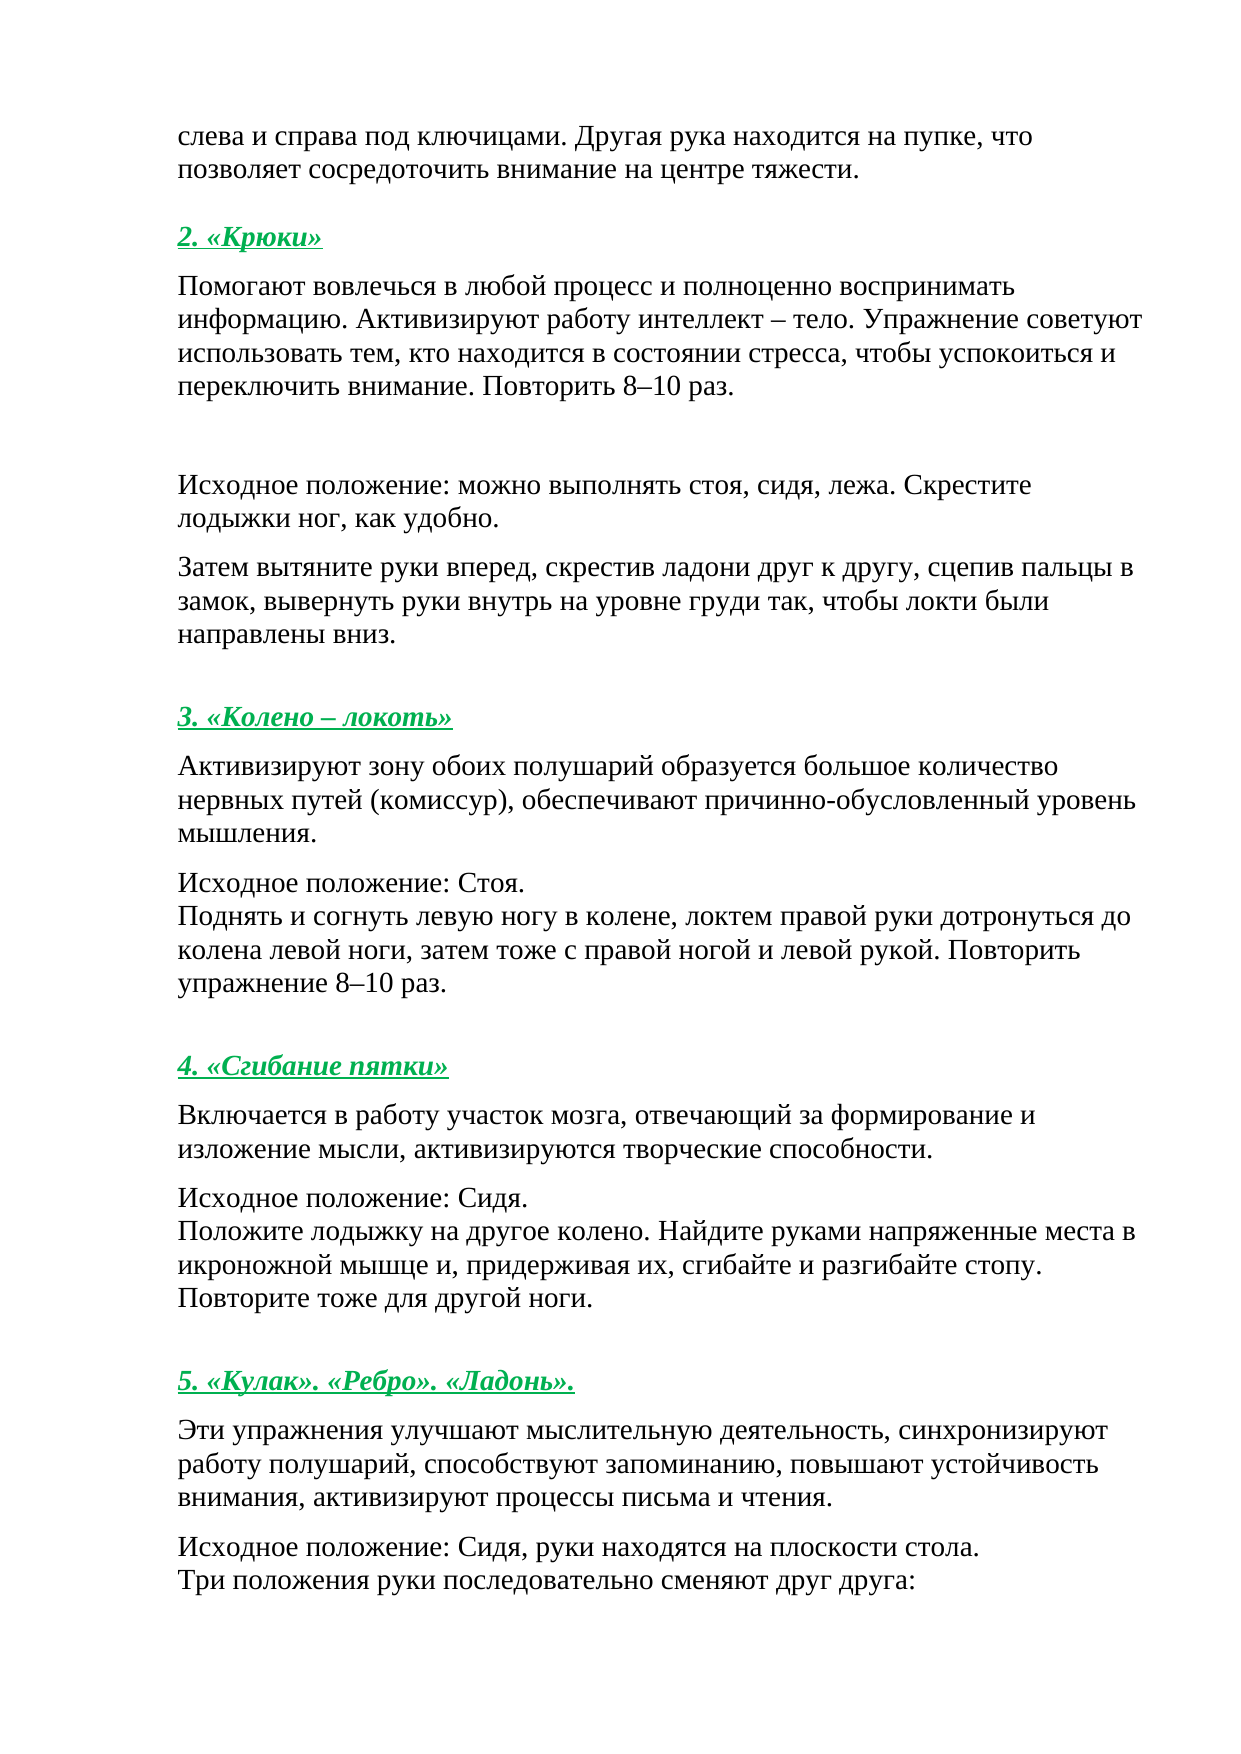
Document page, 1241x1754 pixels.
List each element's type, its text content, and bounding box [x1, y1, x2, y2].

text 4. «Сгибание пятки» [177, 1014, 1152, 1082]
text 5. «Кулак». «Ребро». «Ладонь». [177, 1330, 1152, 1397]
text Эти упражнения улучшают мыслительную деятельность, синхронизируют работу полушарий, способствуют запоминанию, повышают устойчивость внимания, активизируют процессы письма и чтения. [177, 1412, 1152, 1513]
text Исходное положение: Сидя, руки находятся на плоскости стола. Три положения руки последовательно сменяют друг друга: [177, 1529, 1152, 1596]
text Активизируют зону обоих полушарий образуется большое количество нервных путей (комиссур), обеспечивают причинно-обусловленный уровень мышления. [177, 748, 1152, 849]
text Исходное положение: Стоя. Поднять и согнуть левую ногу в колене, локтем правой руки дотронуться до колена левой ноги, затем тоже с правой ногой и левой рукой. Повторить упражнение 8–10 раз. [177, 865, 1152, 999]
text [177, 118, 1152, 252]
text Исходное положение: Сидя. Положите лодыжку на другое колено. Найдите руками напряженные места в икроножной мышце и, придерживая их, сгибайте и разгибайте стопу. Повторите тоже для другой ноги. [177, 1180, 1152, 1314]
text 3. «Колено – локоть» [177, 666, 1152, 733]
text Затем вытяните руки вперед, скрестив ладони друг к другу, сцепив пальцы в замок, вывернуть руки внутрь на уровне груди так, чтобы локти были направлены вниз. [177, 549, 1152, 650]
text Включается в работу участок мозга, отвечающий за формирование и изложение мысли, активизируются творческие способности. [177, 1097, 1152, 1164]
text Исходное положение: можно выполнять стоя, сидя, лежа. Скрестите лодыжки ног, как удобно. [177, 467, 1152, 534]
text Помогают вовлечься в любой процесс и полноценно воспринимать информацию. Активизируют работу интеллект – тело. Упражнение советуют использовать тем, кто находится в состоянии стресса, чтобы успокоиться и переключить внимание. Повторить 8–10 раз. [177, 268, 1152, 402]
